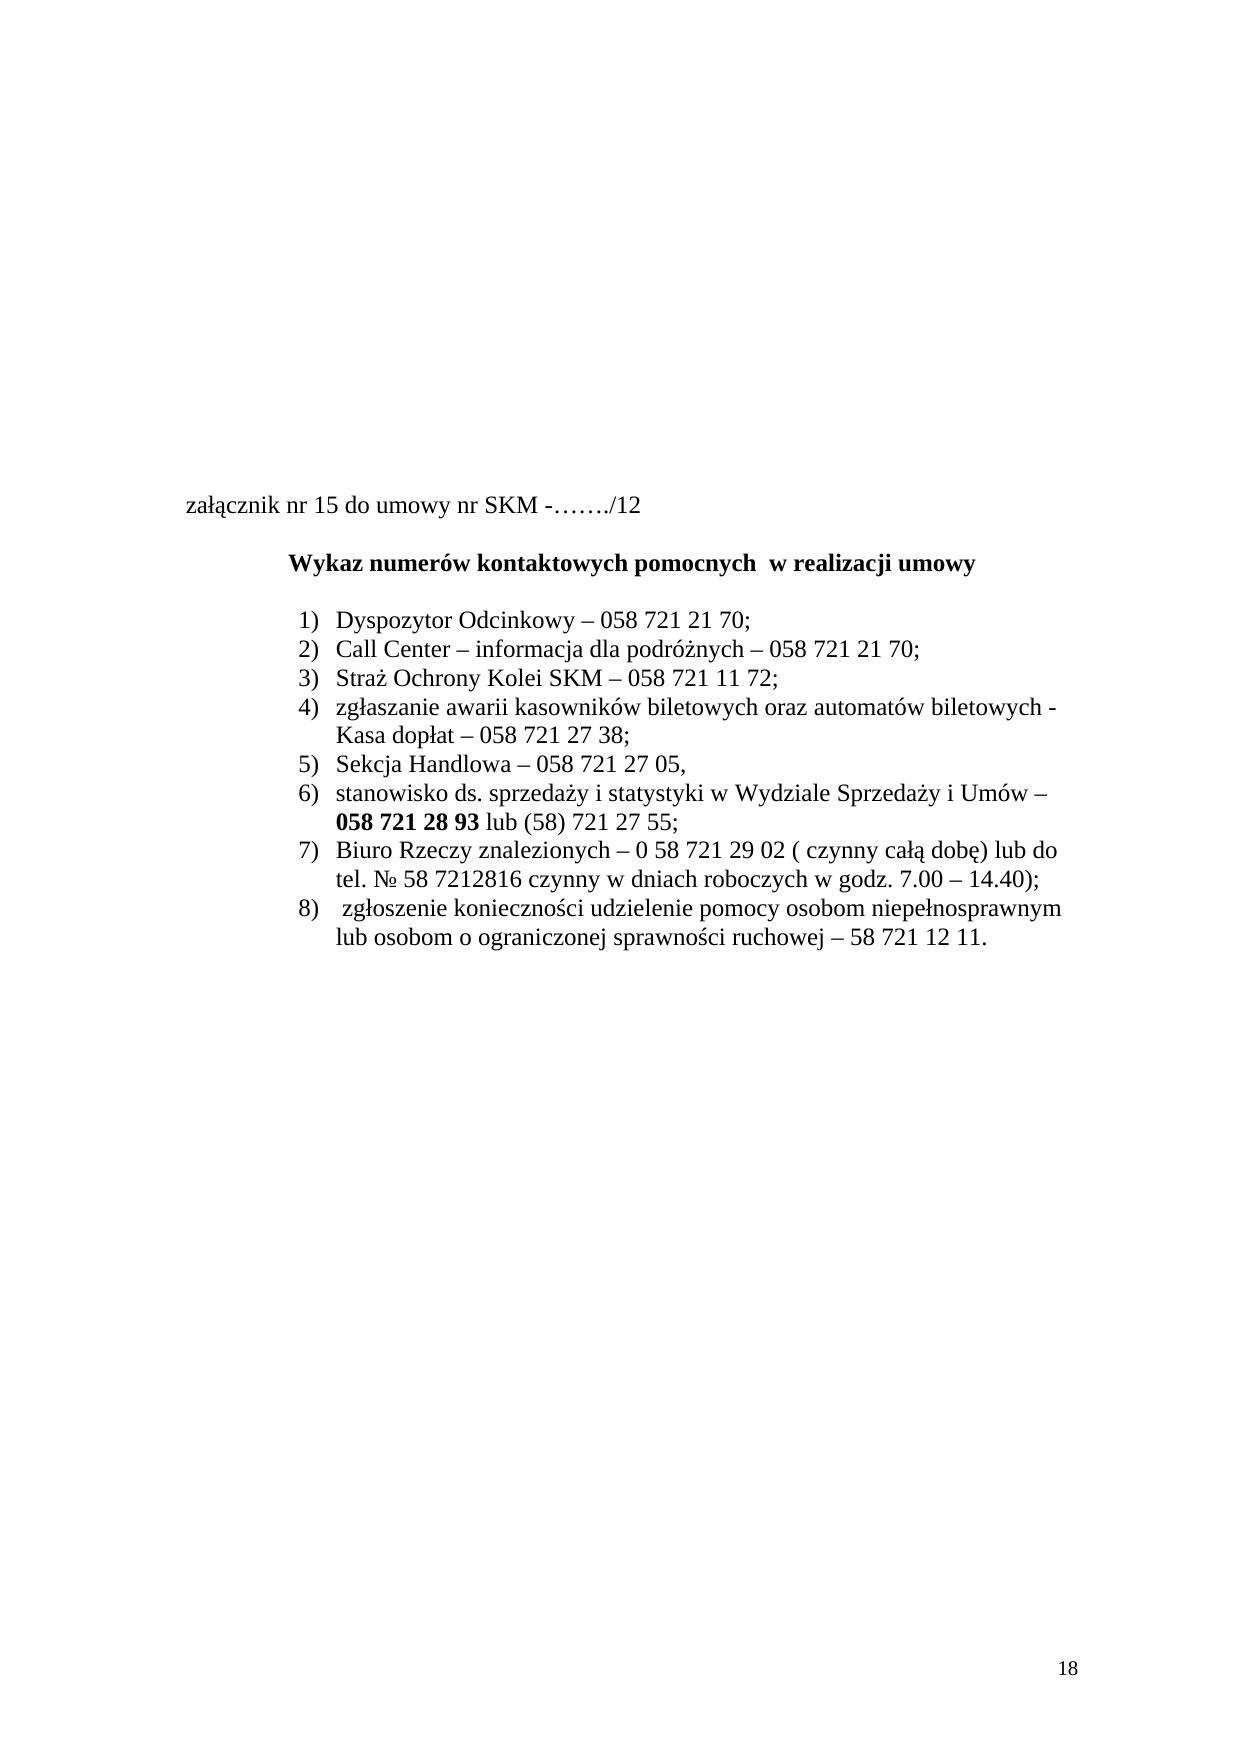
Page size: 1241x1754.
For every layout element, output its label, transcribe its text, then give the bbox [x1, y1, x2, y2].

text Kasa dopłat – 058 721 27 38; [336, 720, 1078, 749]
list Biuro Rzeczy znalezionych – 0 58 721 29 02 ( czynny całą dobę) lub do tel. № 58 7212816 czynny w dniach roboczych w godz. 7.00 – 14.40); [298, 835, 1078, 893]
list stanowisko ds. sprzedaży i statystyki w Wydziale Sprzedaży i Umów – 058 721 28 93 lub (58) 721 27 55; [298, 778, 1078, 835]
list Sekcja Handlowa – 058 721 27 05, [298, 749, 1078, 778]
text załącznik nr 15 do umowy nr SKM -……./12 [186, 490, 1078, 519]
list zgłoszenie konieczności udzielenie pomocy osobom niepełnosprawnym lub osobom o ograniczonej sprawności ruchowej – 58 721 12 11. [298, 893, 1078, 950]
text Wykaz numerów kontaktowych pomocnych w realizacji umowy [186, 548, 1078, 577]
list Straż Ochrony Kolei SKM – 058 721 11 72; [298, 663, 1078, 692]
list Call Center – informacja dla podróżnych – 058 721 21 70; [298, 634, 1078, 663]
list zgłaszanie awarii kasowników biletowych oraz automatów biletowych - [298, 692, 1078, 720]
list Dyspozytor Odcinkowy – 058 721 21 70; [298, 605, 1078, 634]
